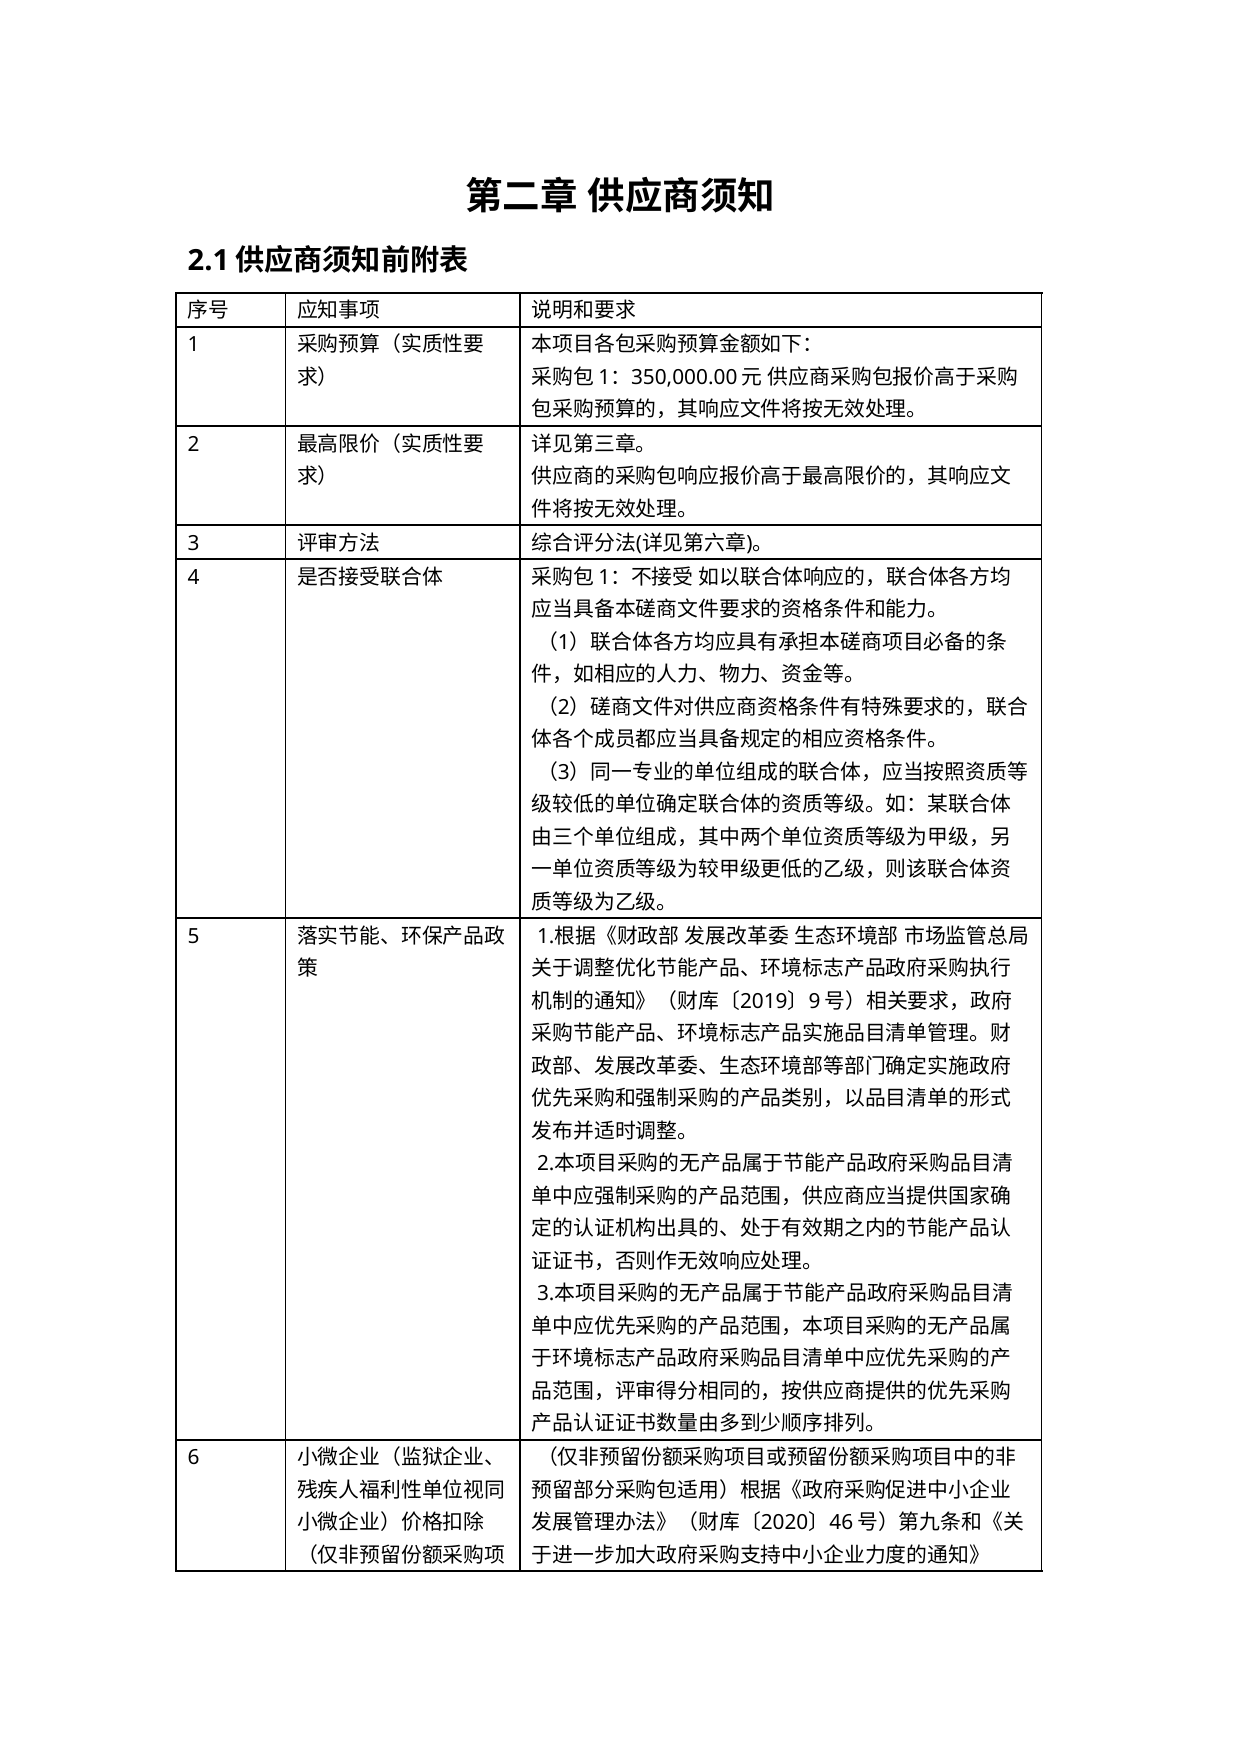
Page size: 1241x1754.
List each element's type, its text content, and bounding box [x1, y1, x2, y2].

table_cell 是否接受联合体 [286, 560, 519, 917]
table_header 序号 [177, 294, 285, 326]
table_cell 3 [177, 526, 285, 558]
table_cell 采购包1：不接受 如以联合体响应的，联合体各方均应当具备本磋商文件要求的资格条件和能力。 （1）联合体各方均应具有承担本磋商项目必备的条件，如相应的人力、物力、资金等。 （2）磋商文件对供应商资格条件有特殊要求的，联合体各个成员都应当具备规定的相应资格条件。 （3）同一专业的单位组成的联合体，应当按照资质等级较低的单位确定联合体的资质等级。如：某联合体由三个单位组成，其中两个单位资质等级为甲级，另一单位资质等级为较甲级更低的乙级，则该联合体资质等级为乙级。 [521, 560, 1041, 917]
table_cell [521, 1441, 1041, 1570]
table_cell 落实节能、环保产品政策 [286, 919, 519, 1439]
table_cell 本项目各包采购预算金额如下： 采购包1：350,000.00元 供应商采购包报价高于采购包采购预算的，其响应文件将按无效处理。 [521, 328, 1041, 425]
table_cell 评审方法 [286, 526, 519, 558]
table_cell 采购预算（实质性要求） [286, 328, 519, 425]
table_cell 1.根据《财政部 发展改革委 生态环境部 市场监管总局关于调整优化节能产品、环境标志产品政府采购执行机制的通知》（财库〔2019〕9号）相关要求，政府采购节能产品、环境标志产品实施品目清单管理。财政部、发展改革委、生态环境部等部门确定实施政府优先采购和强制采购的产品类别，以品目清单的形式发布并适时调整。 2.本项目采购的无产品属于节能产品政府采购品目清单中应强制采购的产品范围，供应商应当提供国家确定的认证机构出具的、处于有效期之内的节能产品认证证书，否则作无效响应处理。 3.本项目采购的无产品属于节能产品政府采购品目清单中应优先采购的产品范围，本项目采购的无产品属于环境标志产品政府采购品目清单中应优先采购的产品范围，评审得分相同的，按供应商提供的优先采购产品认证证书数量由多到少顺序排列。 [521, 919, 1041, 1439]
table_cell 2 [177, 427, 285, 524]
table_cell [286, 1441, 519, 1570]
text 2.1供应商须知前附表 [187, 227, 1053, 292]
table_cell 最高限价（实质性要求） [286, 427, 519, 524]
table_cell 6 [177, 1441, 285, 1570]
text 第二章 供应商须知 [187, 162, 1053, 227]
table_cell 5 [177, 919, 285, 1439]
table_header 说明和要求 [521, 294, 1041, 326]
table_cell 综合评分法(详见第六章)。 [521, 526, 1041, 558]
table_header 应知事项 [286, 294, 519, 326]
table_cell 1 [177, 328, 285, 425]
table_cell 详见第三章。 供应商的采购包响应报价高于最高限价的，其响应文件将按无效处理。 [521, 427, 1041, 524]
table_cell 4 [177, 560, 285, 917]
